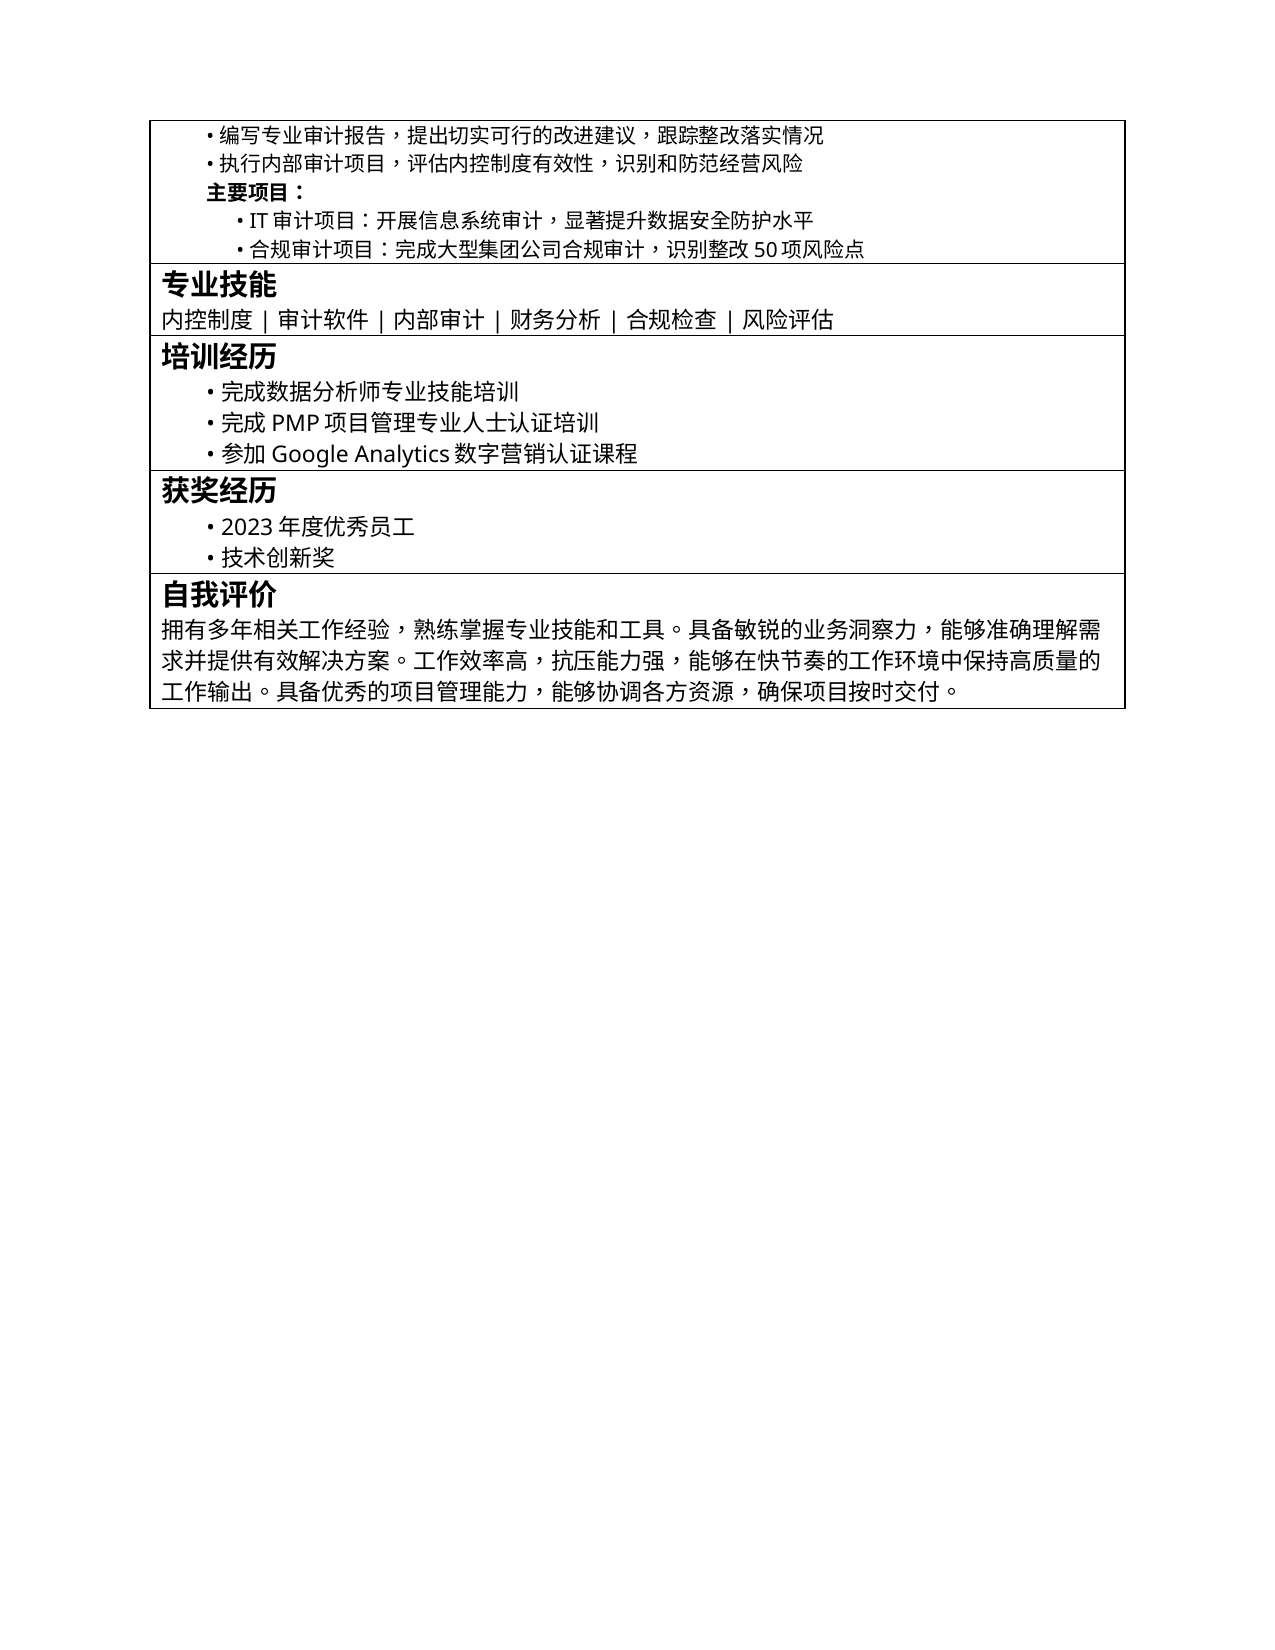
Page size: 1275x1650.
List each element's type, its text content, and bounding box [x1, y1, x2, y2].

table_cell 自我评价 拥有多年相关工作经验，熟练掌握专业技能和工具。具备敏锐的业务洞察力，能够准确理解需求并提供有效解决方案。工作效率高，抗压能力强，能够在快节奏的工作环境中保持高质量的工作输出。具备优秀的项目管理能力，能够协调各方资源，确保项目按时交付。 [151, 574, 1124, 707]
table_cell 获奖经历 • 2023年度优秀员工 • 技术创新奖 [151, 471, 1124, 573]
table_cell 培训经历 • 完成数据分析师专业技能培训 • 完成PMP项目管理专业人士认证培训 • 参加Google Analytics数字营销认证课程 [151, 336, 1124, 470]
table_cell 专业技能 内控制度 | 审计软件 | 内部审计 | 财务分析 | 合规检查 | 风险评估 [151, 264, 1124, 335]
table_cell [151, 121, 1124, 263]
